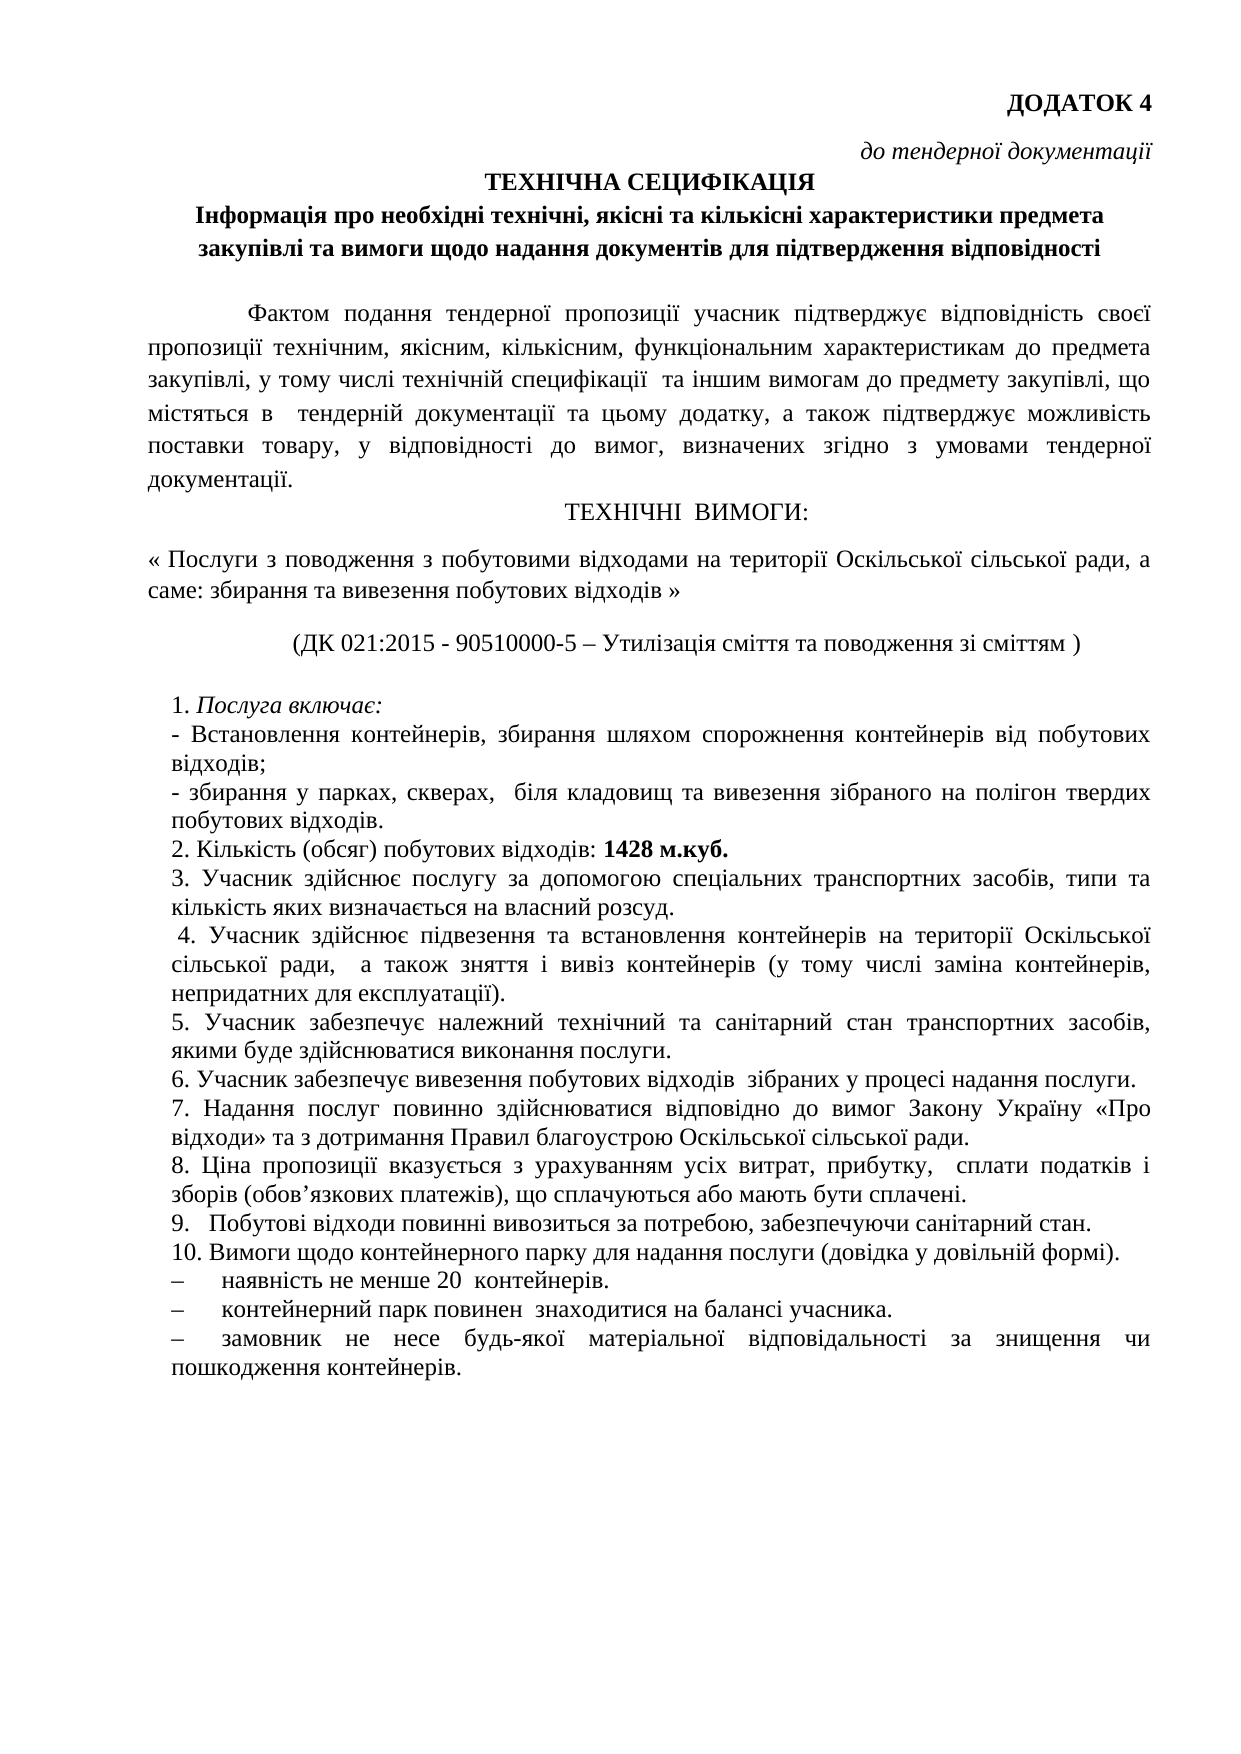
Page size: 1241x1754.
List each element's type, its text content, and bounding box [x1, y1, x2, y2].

text ДОДАТОК 4 [148, 88, 1152, 117]
text 1. Послуга включає: [148, 691, 1152, 719]
list Побутові відходи повинні вивозиться за потребою, забезпечуючи санітарний стан. [171, 1208, 1152, 1237]
text 10. Вимоги щодо контейнерного парку для надання послуги (довідка у довільній формі). [148, 1237, 1152, 1266]
text ТЕХНІЧНІ ВИМОГИ: [148, 497, 1152, 525]
text - Встановлення контейнерів, збирання шляхом спорожнення контейнерів від побутових відходів; [171, 719, 1152, 777]
text до тендерної документації [737, 136, 1152, 165]
text « Послуги з поводження з побутовими відходами на території Оскільської сільської ради, а саме: збирання та вивезення побутових відходів » [148, 544, 1152, 604]
text - збирання у парках, скверах, біля кладовищ та вивезення зібраного на полігон твердих побутових відходів. [171, 777, 1152, 834]
text 6. Учасник забезпечує вивезення побутових відходів зібраних у процесі надання послуги. [148, 1064, 1152, 1093]
text – наявність не менше 20 контейнерів. [148, 1266, 1152, 1294]
text 5. Учасник забезпечує належний технічний та санітарний стан транспортних засобів, якими буде здійснюватися виконання послуги. [171, 1007, 1152, 1064]
text 8. Ціна пропозиції вказується з урахуванням усіх витрат, прибутку, сплати податків і зборів (обов’язкових платежів), що сплачуються або мають бути сплачені. [171, 1151, 1152, 1208]
text 2. Кількість (обсяг) побутових відходів: 1428 м.куб. [148, 834, 1152, 863]
text 4. Учасник здійснює підвезення та встановлення контейнерів на території Оскільської сільської ради, а також зняття і вивіз контейнерів (у тому числі заміна контейнерів, непридатних для експлуатації). [171, 921, 1152, 1007]
text Інформація про необхідні технічні, якісні та кількісні характеристики предмета закупівлі та вимоги щодо надання документів для підтвердження відповідності [148, 200, 1152, 262]
text 7. Надання послуг повинно здійснюватися відповідно до вимог Закону Україну «Про відходи» та з дотримання Правил благоустрою Оскільської сільської ради. [171, 1093, 1152, 1151]
text Фактом подання тендерної пропозиції учасник підтверджує відповідність своєї пропозиції технічним, якісним, кількісним, функціональним характеристикам до предмета закупівлі, у тому числі технічній специфікації та іншим вимогам до предмету закупівлі, що містяться в тендерній документації та цьому додатку, а також підтверджує можливість поставки товару, у відповідності до вимог, визначених згідно з умовами тендерної документації. [148, 298, 1152, 492]
text – контейнерний парк повинен знаходитися на балансі учасника. [148, 1294, 1152, 1323]
text (ДК 021:2015 - 90510000-5 – Утилізація сміття та поводження зі сміттям ) [148, 623, 1152, 659]
text 3. Учасник здійснює послугу за допомогою спеціальних транспортних засобів, типи та кількість яких визначається на власний розсуд. [171, 863, 1152, 921]
text – замовник не несе будь-якої матеріальної відповідальності за знищення чи пошкодження контейнерів. [171, 1323, 1152, 1381]
text ТЕХНІЧНА СЕЦИФІКАЦІЯ [148, 167, 1152, 196]
